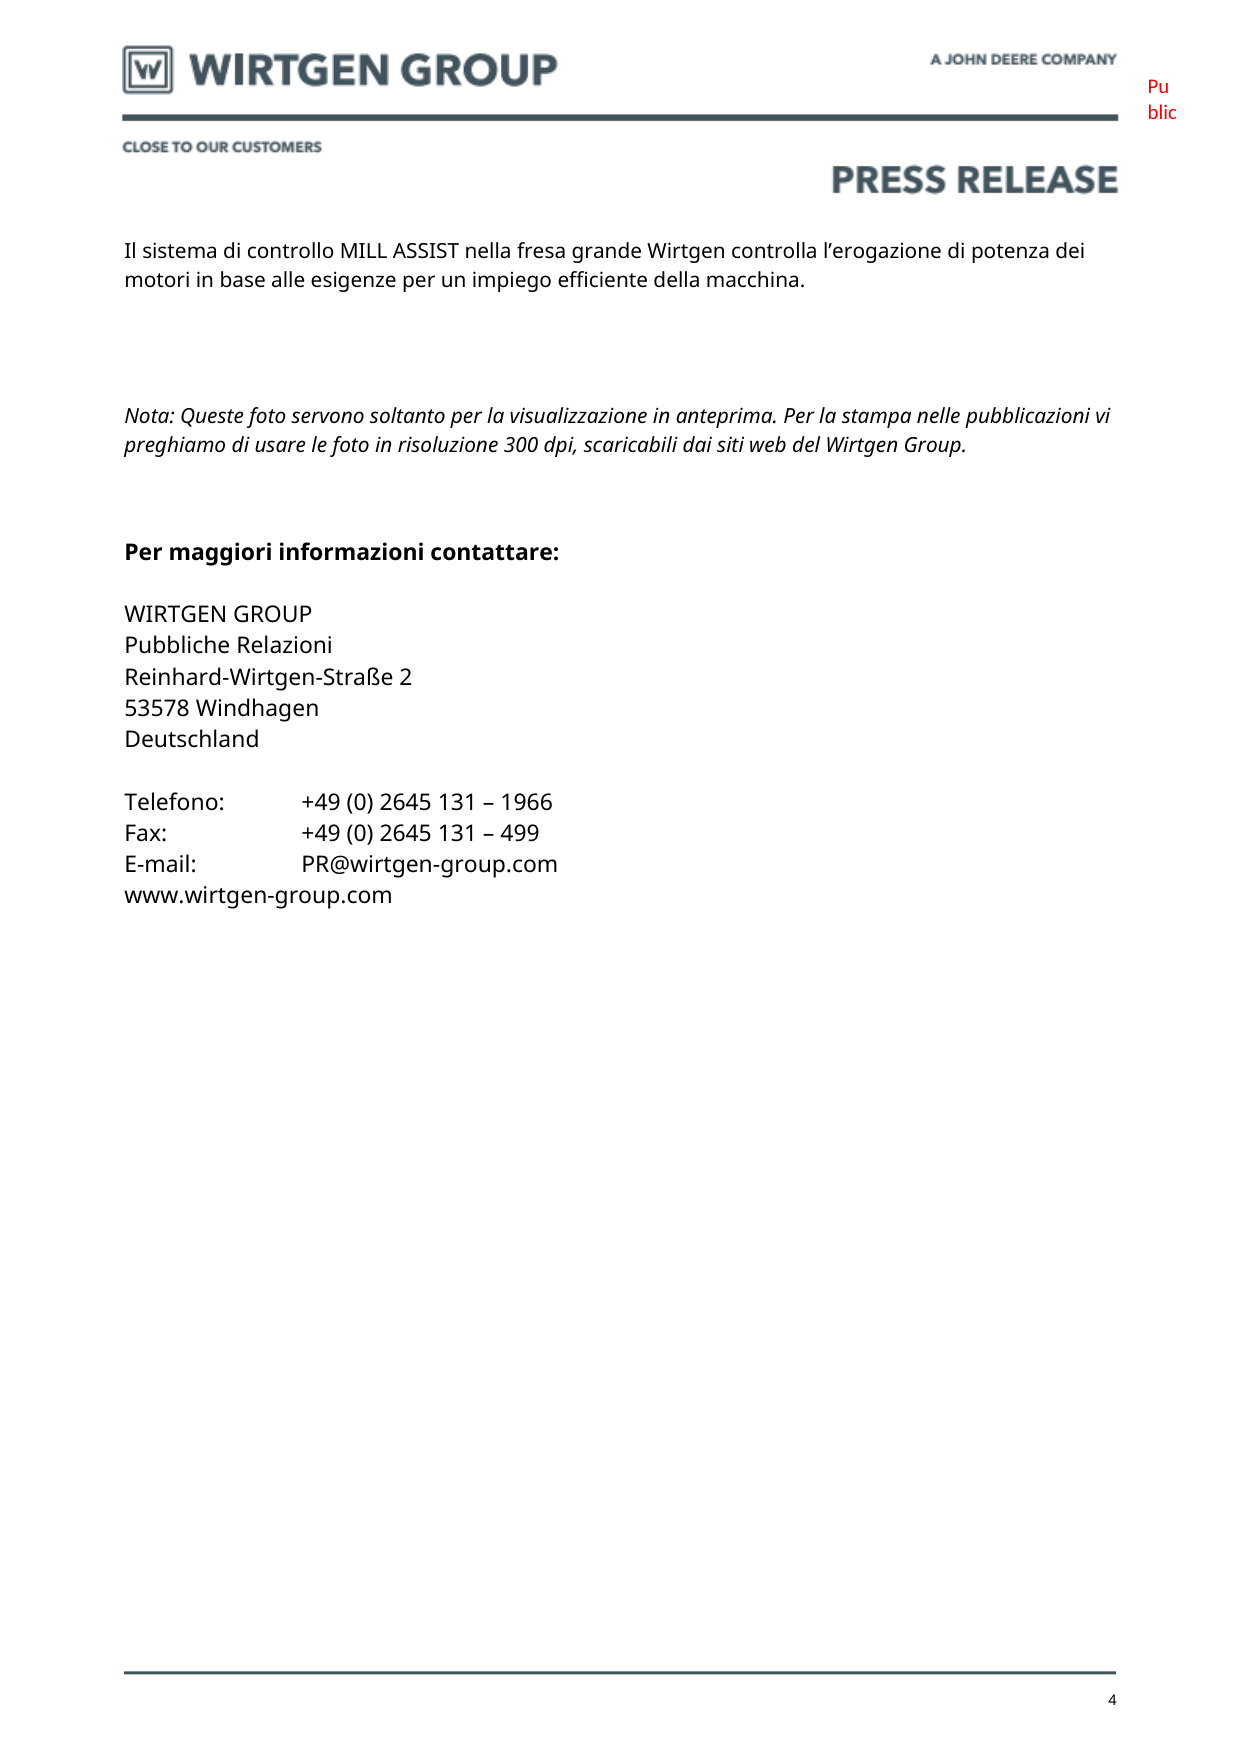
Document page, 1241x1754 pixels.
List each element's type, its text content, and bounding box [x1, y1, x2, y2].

text Telefono: +49 (0) 2645 131 – 1966 [124, 785, 1116, 817]
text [124, 236, 1116, 293]
text www.wirtgen-group.com [124, 879, 1116, 910]
text Per maggiori informazioni contattare: [124, 535, 1116, 567]
text Reinhard-Wirtgen-Straße 2 [124, 660, 1116, 692]
text Pubbliche Relazioni [124, 629, 1116, 660]
text 53578 Windhagen [124, 692, 1116, 723]
text E-mail: PR@wirtgen-group.com [124, 848, 1116, 879]
text Deutschland [124, 723, 1116, 754]
text Nota: Queste foto servono soltanto per la visualizzazione in anteprima. Per la stampa nelle pubblicazioni vi preghiamo di usare le foto in risoluzione 300 dpi, scaricabili dai siti web del Wirtgen Group. [124, 401, 1116, 458]
text Fax: +49 (0) 2645 131 – 499 [124, 817, 1116, 848]
text WIRTGEN GROUP [124, 598, 1116, 629]
